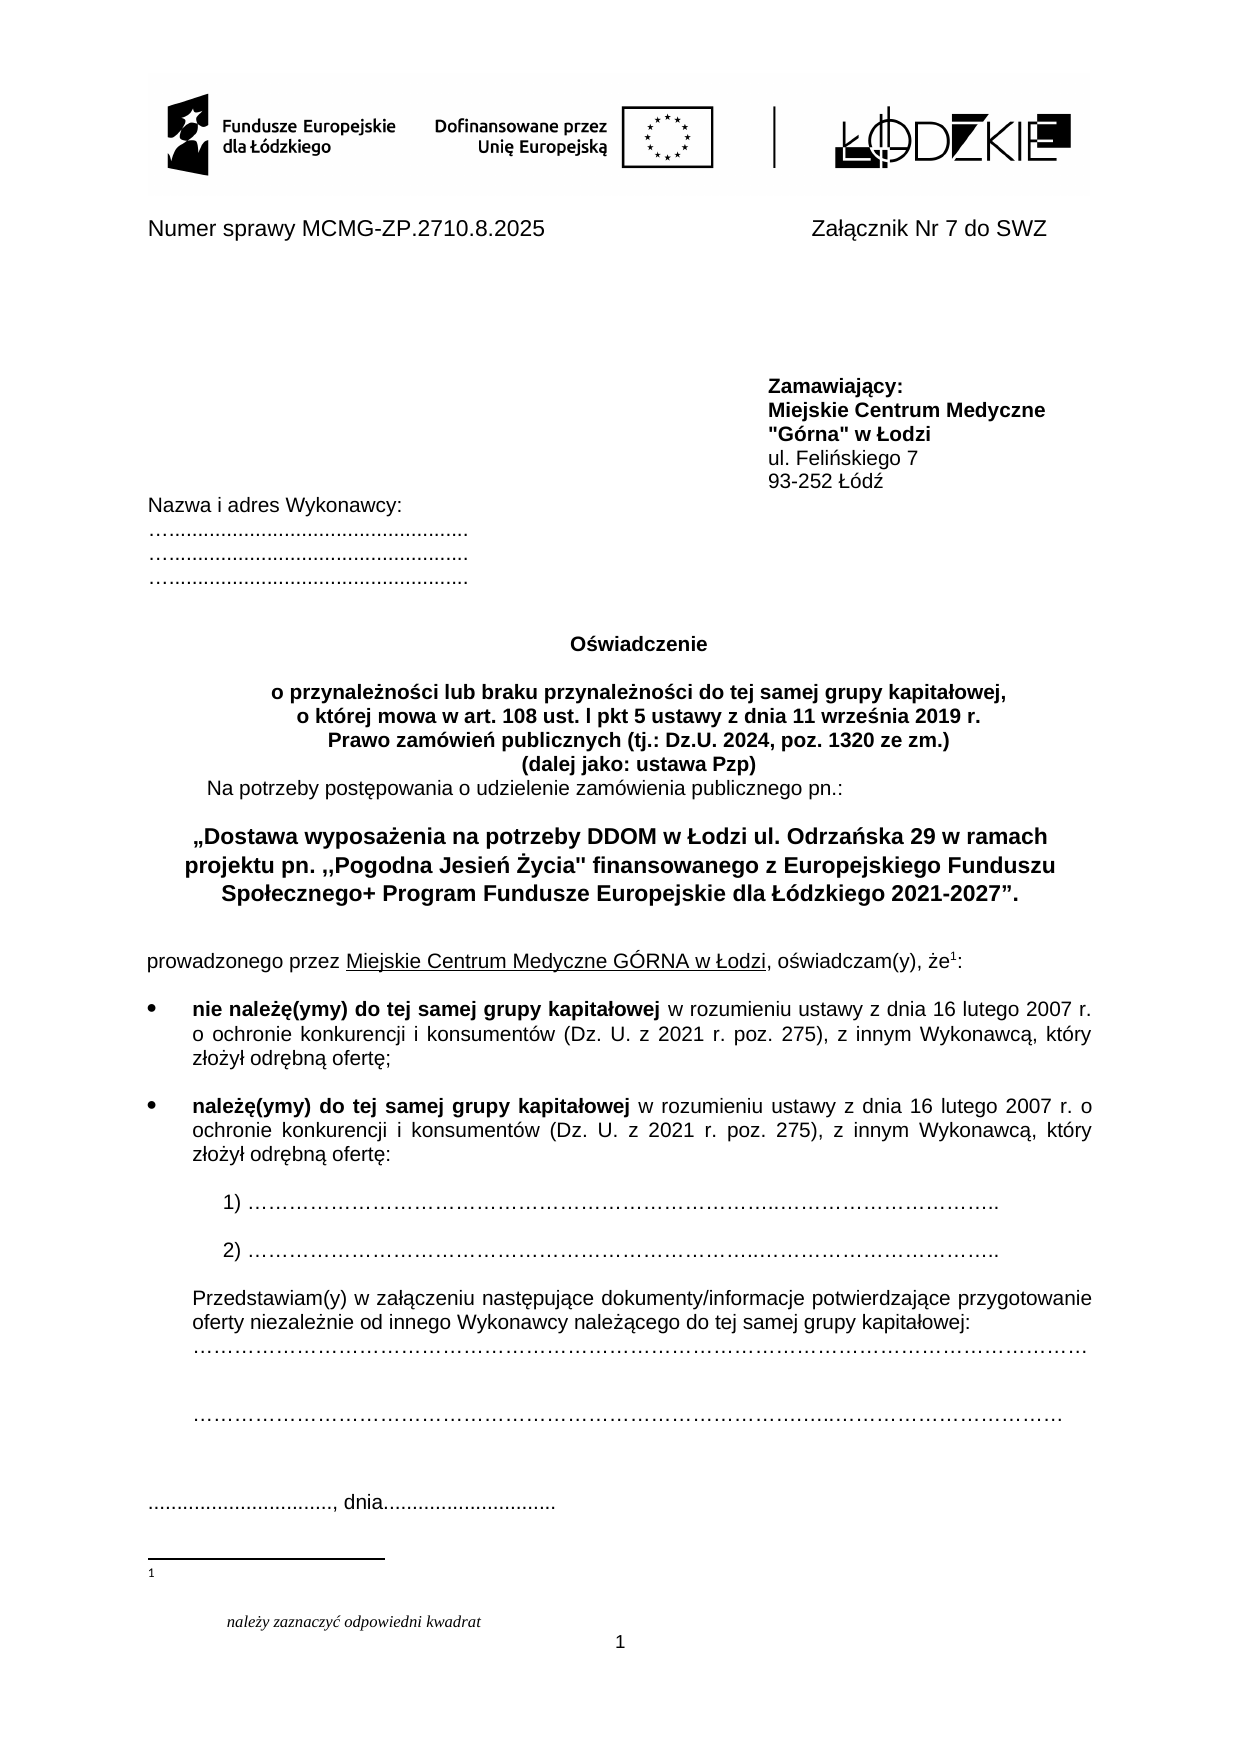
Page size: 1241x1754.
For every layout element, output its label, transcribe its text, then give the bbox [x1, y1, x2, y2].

text Oświadczenie [148, 632, 1093, 656]
text …………………………………………………………………………….…..…………………………… [192, 1402, 1093, 1426]
text 2) ………………………………………………………………..…………………………….. [223, 1238, 1093, 1262]
text (dalej jako: ustawa Pzp) [148, 751, 1093, 775]
text "Górna" w Łodzi [768, 421, 1093, 445]
list należę(ymy) do tej samej grupy kapitałowej w rozumieniu ustawy z dnia 16 lutego 2007 r. o ochronie konkurencji i konsumentów (Dz. U. z 2021 r. poz. 275), z innym Wykonawcą, który złożył odrębną ofertę: [148, 1093, 1093, 1166]
text „Dostawa wyposażenia na potrzeby DDOM w Łodzi ul. Odrzańska 29 w ramach projektu pn. ,,Pogodna Jesień Życia'' finansowanego z Europejskiego Funduszu Społecznego+ Program Fundusze Europejskie dla Łódzkiego 2021-2027”. [148, 823, 1093, 906]
text o której mowa w art. 108 ust. l pkt 5 ustawy z dnia 11 września 2019 r. [148, 703, 1093, 727]
picture [147, 73, 1091, 196]
text Na potrzeby postępowania o udzielenie zamówienia publicznego pn.: [118, 775, 1093, 799]
text ................................, dnia.............................. [148, 1490, 1093, 1514]
text ….................................................... [148, 517, 1093, 541]
text Przedstawiam(y) w załączeniu następujące dokumenty/informacje potwierdzające przygotowanie oferty niezależnie od innego Wykonawcy należącego do tej samej grupy kapitałowej: [192, 1286, 1093, 1333]
text 93-252 Łódź [768, 469, 1093, 493]
text Zamawiający: [768, 373, 1093, 397]
text ….................................................... [148, 541, 1093, 565]
text ….................................................... [148, 565, 1093, 589]
list nie należę(ymy) do tej samej grupy kapitałowej w rozumieniu ustawy z dnia 16 lutego 2007 r. o ochronie konkurencji i konsumentów (Dz. U. z 2021 r. poz. 275), z innym Wykonawcą, który złożył odrębną ofertę; [148, 997, 1093, 1069]
text ………………………………………………………………………………………………………………… [192, 1333, 1093, 1357]
text prowadzonego przez Miejskie Centrum Medyczne GÓRNA w Łodzi, oświadczam(y), że: [147, 949, 1063, 973]
text Nazwa i adres Wykonawcy: [148, 493, 1093, 517]
text ul. Felińskiego 7 [768, 445, 1093, 469]
text Miejskie Centrum Medyczne [768, 397, 1093, 421]
text Prawo zamówień publicznych (tj.: Dz.U. 2024, poz. 1320 ze zm.) [148, 727, 1093, 751]
text 1) …………………………………………………………………..………………………….. [223, 1190, 1093, 1214]
text o przynależności lub braku przynależności do tej samej grupy kapitałowej, [148, 679, 1093, 703]
